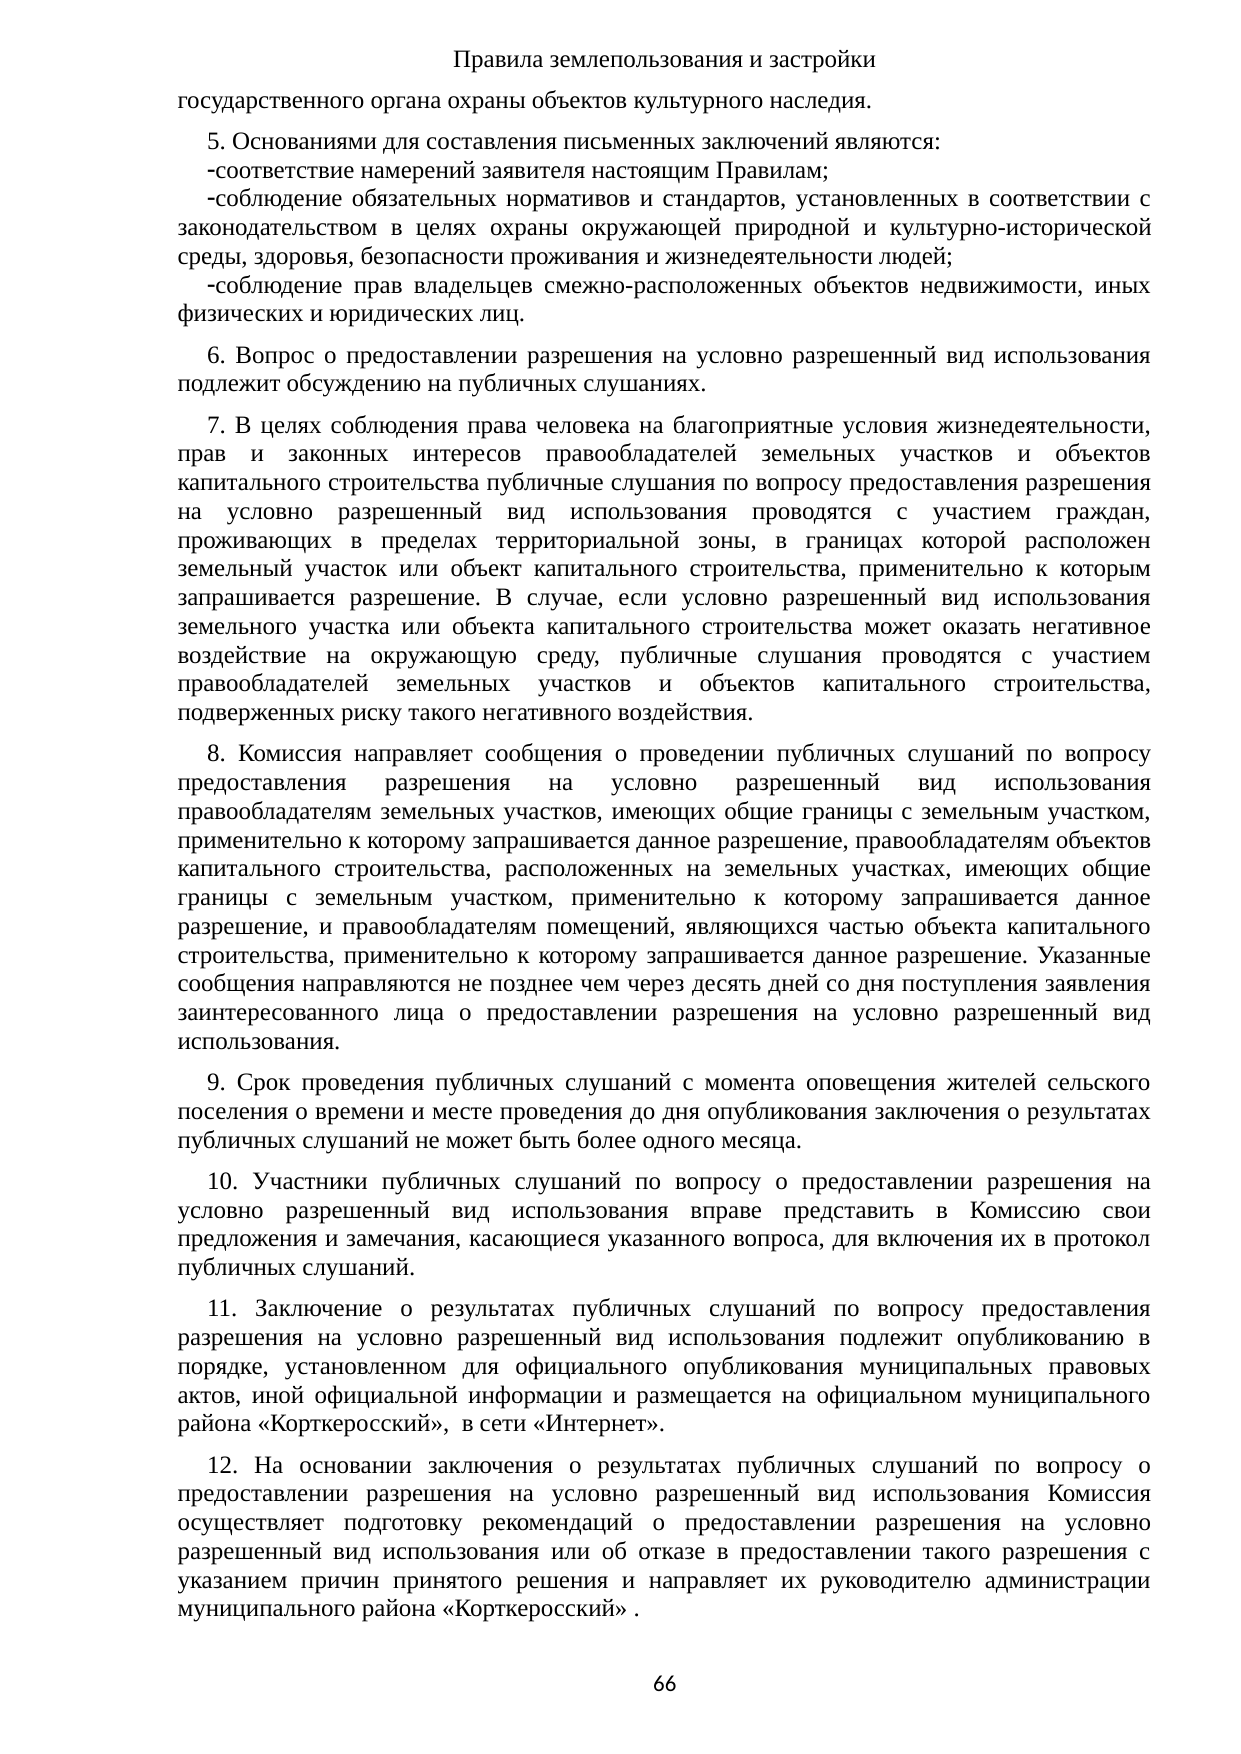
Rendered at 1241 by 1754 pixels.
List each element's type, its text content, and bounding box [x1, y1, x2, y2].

text 7. В целях соблюдения права человека на благоприятные условия жизнедеятельности, прав и законных интересов правообладателей земельных участков и объектов капитального строительства публичные слушания по вопросу предоставления разрешения на условно разрешенный вид использования проводятся с участием граждан, проживающих в пределах территориальной зоны, в границах которой расположен земельный участок или объект капитального строительства, применительно к которым запрашивается разрешение. В случае, если условно разрешенный вид использования земельного участка или объекта капитального строительства может оказать негативное воздействие на окружающую среду, публичные слушания проводятся с участием правообладателей земельных участков и объектов капитального строительства, подверженных риску такого негативного воздействия. [177, 410, 1152, 726]
text 10. Участники публичных слушаний по вопросу о предоставлении разрешения на условно разрешенный вид использования вправе представить в Комиссию свои предложения и замечания, касающиеся указанного вопроса, для включения их в протокол публичных слушаний. [177, 1166, 1152, 1281]
text 8. Комиссия направляет сообщения о проведении публичных слушаний по вопросу предоставления разрешения на условно разрешенный вид использования правообладателям земельных участков, имеющих общие границы с земельным участком, применительно к которому запрашивается данное разрешение, правообладателям объектов капитального строительства, расположенных на земельных участках, имеющих общие границы с земельным участком, применительно к которому запрашивается данное разрешение, и правообладателям помещений, являющихся частью объекта капитального строительства, применительно к которому запрашивается данное разрешение. Указанные сообщения направляются не позднее чем через десять дней со дня поступления заявления заинтересованного лица о предоставлении разрешения на условно разрешенный вид использования. [177, 738, 1152, 1055]
text 6. Вопрос о предоставлении разрешения на условно разрешенный вид использования подлежит обсуждению на публичных слушаниях. [177, 340, 1152, 397]
text соответствие намерений заявителя настоящим Правилам; [177, 155, 1152, 183]
text 11. Заключение о результатах публичных слушаний по вопросу предоставления разрешения на условно разрешенный вид использования подлежит опубликованию в порядке, установленном для официального опубликования муниципальных правовых актов, иной официальной информации и размещается на официальном муниципального района «Корткеросский», в сети «Интернет». [177, 1293, 1152, 1437]
text 9. Срок проведения публичных слушаний с момента оповещения жителей сельского поселения о времени и месте проведения до дня опубликования заключения о результатах публичных слушаний не может быть более одного месяца. [177, 1067, 1152, 1153]
text соблюдение обязательных нормативов и стандартов, установленных в соответствии с законодательством в целях охраны окружающей природной и культурно-исторической среды, здоровья, безопасности проживания и жизнедеятельности людей; [177, 183, 1152, 270]
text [177, 85, 1152, 113]
text соблюдение прав владельцев смежно-расположенных объектов недвижимости, иных физических и юридических лиц. [177, 270, 1152, 327]
text 5. Основаниями для составления письменных заключений являются: [177, 126, 1152, 155]
text 12. На основании заключения о результатах публичных слушаний по вопросу о предоставлении разрешения на условно разрешенный вид использования Комиссия осуществляет подготовку рекомендаций о предоставлении разрешения на условно разрешенный вид использования или об отказе в предоставлении такого разрешения с указанием причин принятого решения и направляет их руководителю администрации муниципального района «Корткеросский» . [177, 1450, 1152, 1622]
